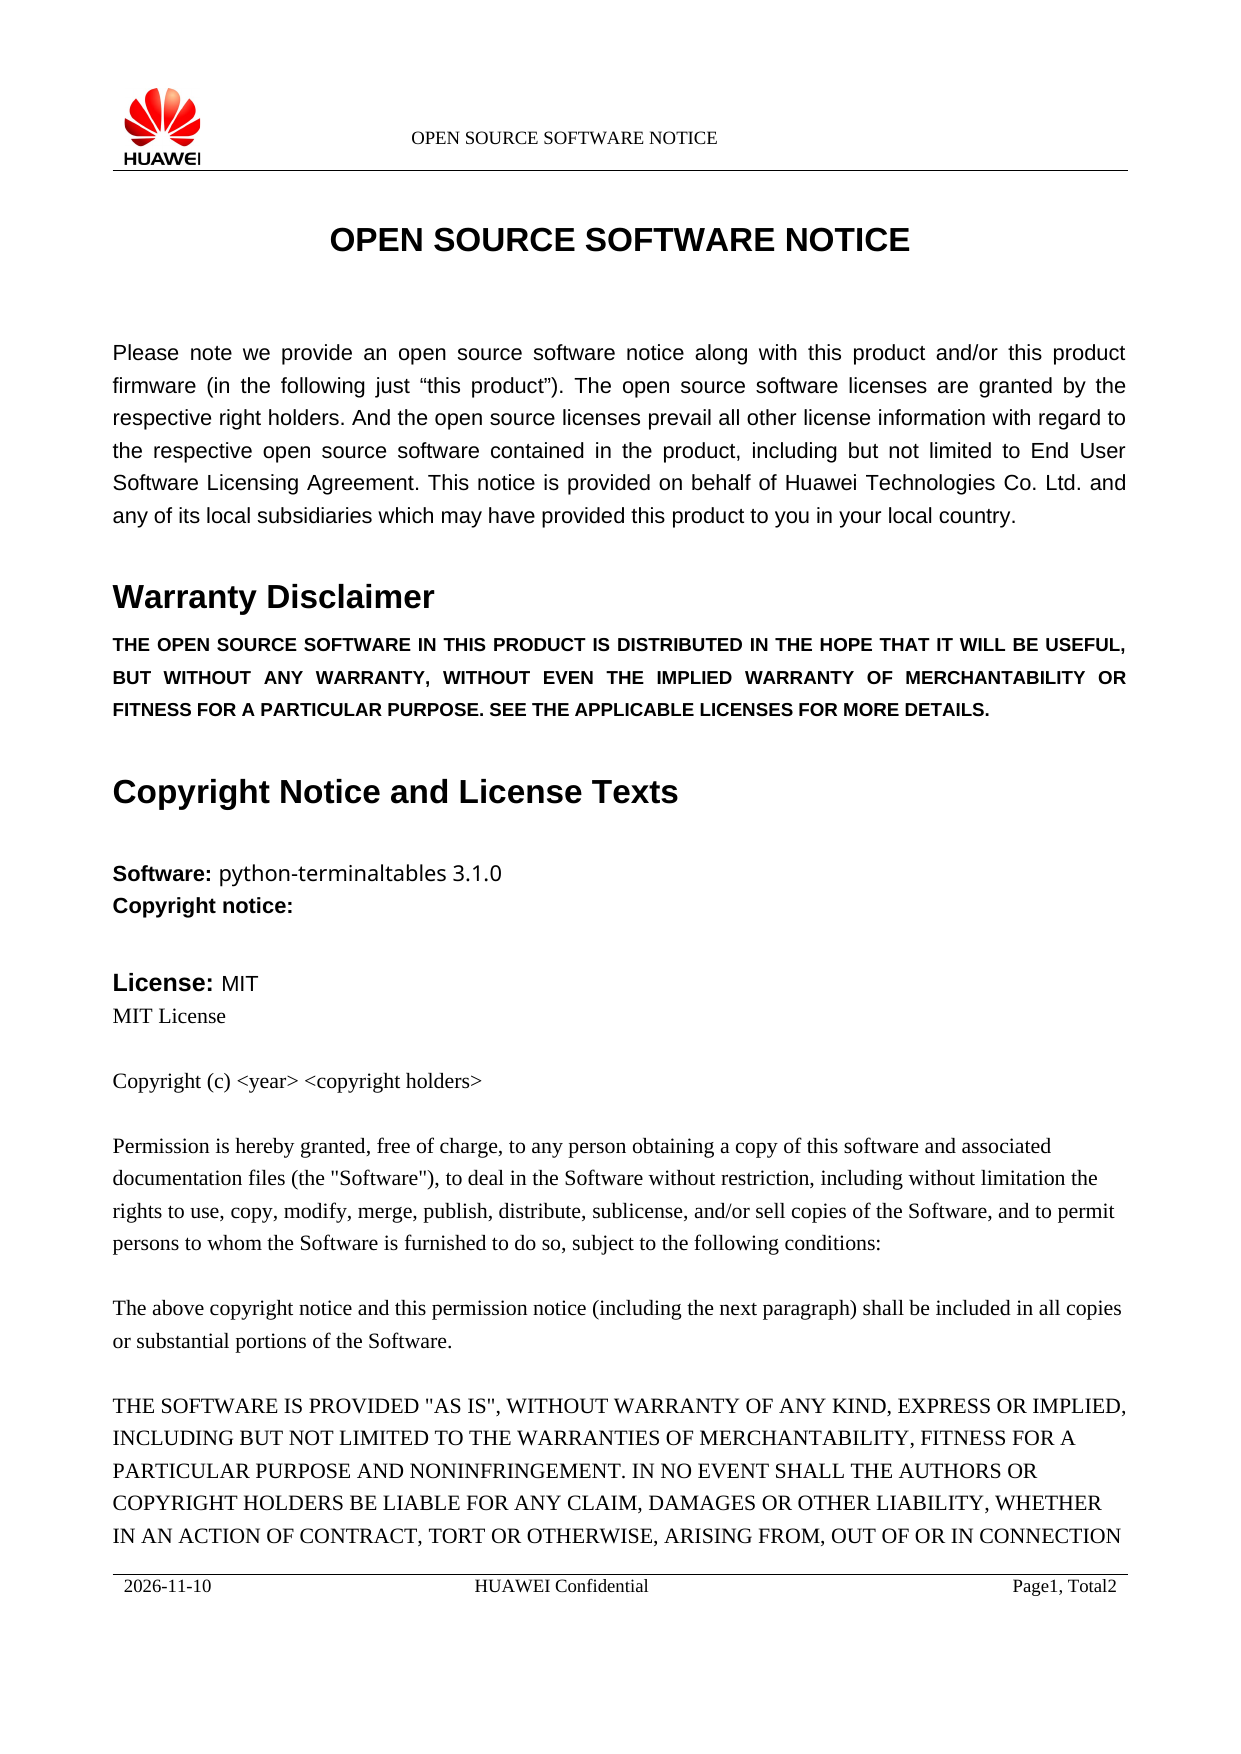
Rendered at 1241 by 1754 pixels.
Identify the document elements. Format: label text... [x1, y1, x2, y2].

text OPEN SOURCE SOFTWARE NOTICE [112, 206, 1128, 271]
text Copyright notice: [112, 889, 1128, 921]
text License: MIT [112, 966, 1128, 999]
text Copyright Notice and License Texts [112, 759, 1128, 824]
text Warranty Disclaimer [112, 564, 1128, 629]
picture [124, 88, 201, 165]
text The open source software in this product is distributed in the hope that it will be useful, but WITHOUT ANY WARRANTY, without even the implied warranty of MERCHANTABILITY or FITNESS FOR A PARTICULAR PURPOSE. See the applicable licenses for more details. [112, 629, 1128, 726]
text Please note we provide an open source software notice along with this product and/or this product firmware (in the following just “this product”). The open source software licenses are granted by the respective right holders. And the open source licenses prevail all other license information with regard to the respective open source software contained in the product, including but not limited to End User Software Licensing Agreement. This notice is provided on behalf of Huawei Technologies Co. Ltd. and any of its local subsidiaries which may have provided this product to you in your local country. [112, 336, 1128, 531]
title Software: python-terminaltables 3.1.0 [112, 856, 1128, 889]
